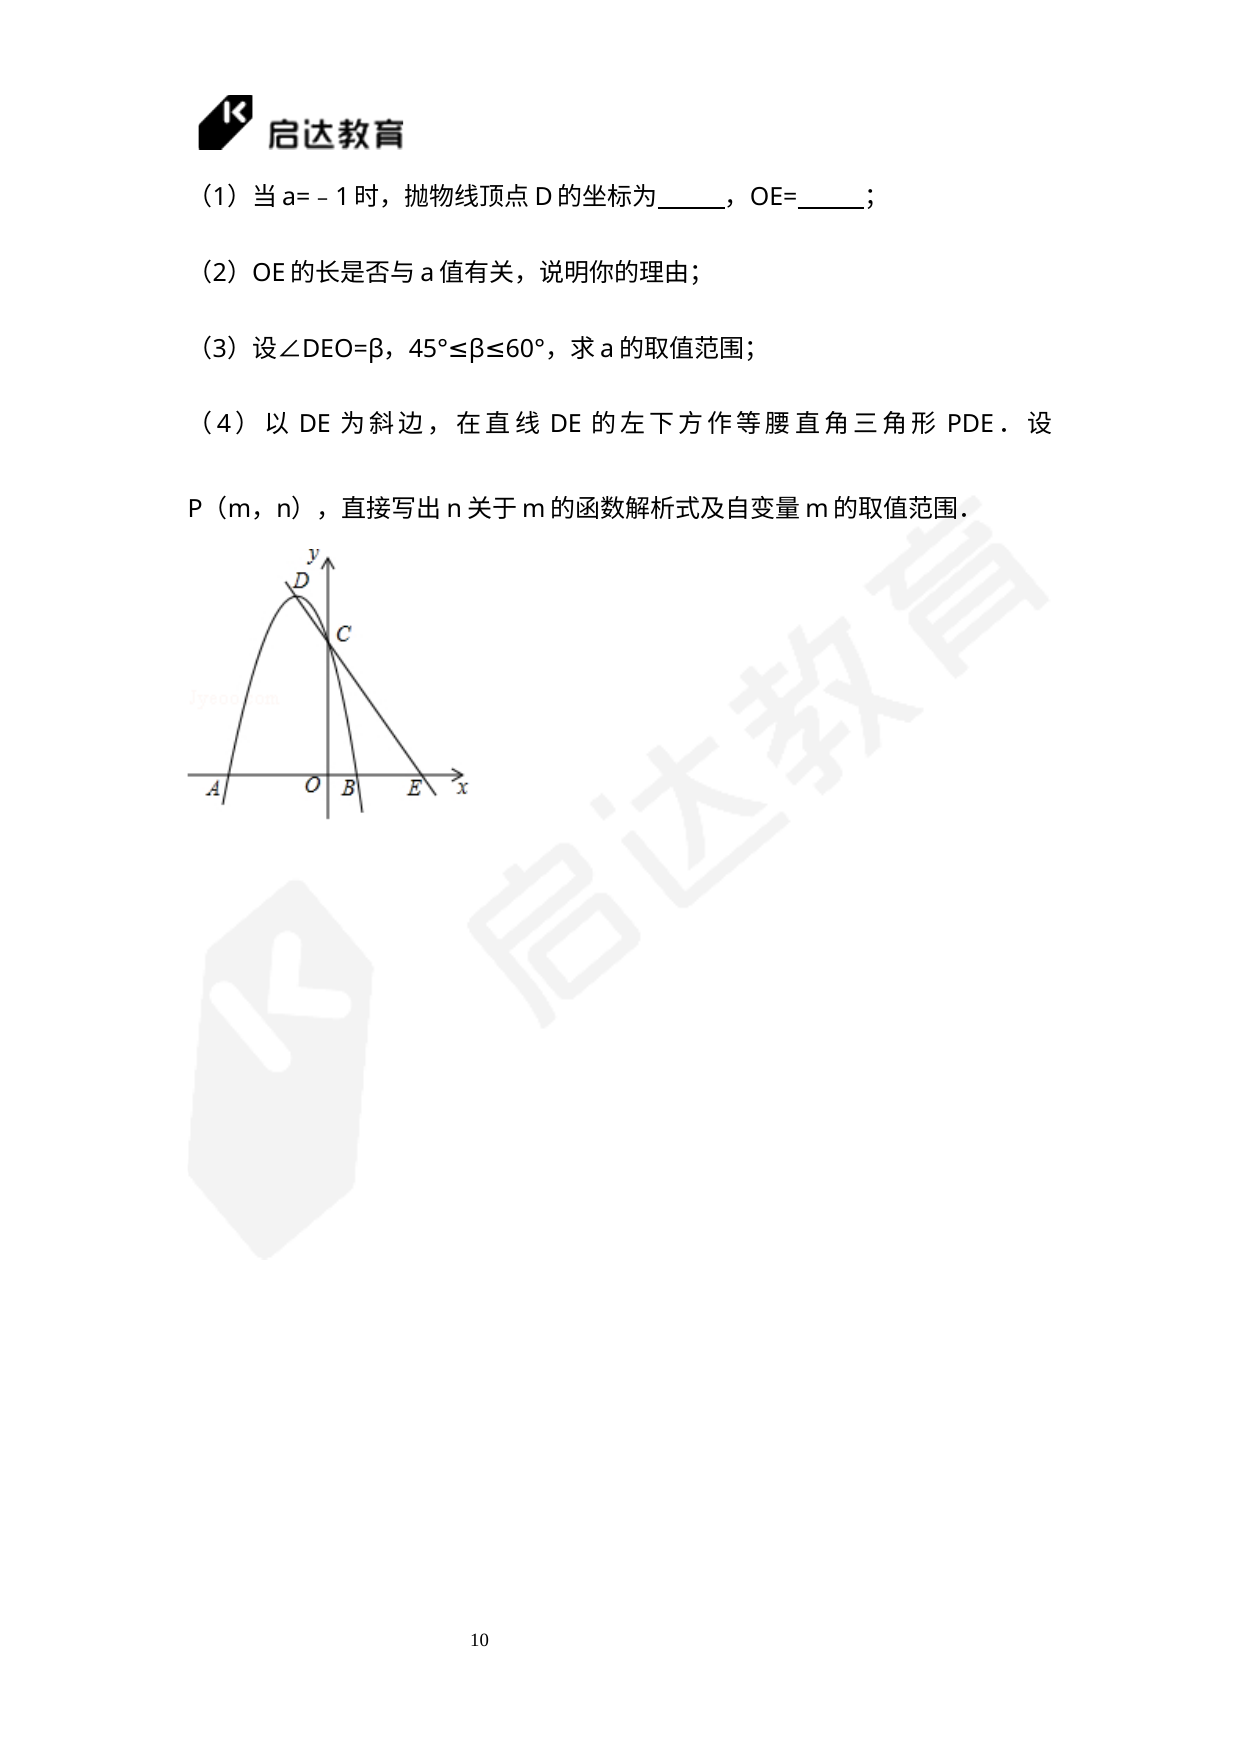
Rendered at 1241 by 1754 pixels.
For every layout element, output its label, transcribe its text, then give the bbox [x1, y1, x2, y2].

text （1）当a=﹣1时，抛物线顶点D的坐标为 ，OE= ； [187, 162, 1053, 227]
text （4）以DE为斜边，在直线DE的左下方作等腰直角三角形PDE．设P（m，n），直接写出n关于m的函数解析式及自变量m的取值范围． [187, 389, 1053, 539]
text （2）OE的长是否与a值有关，说明你的理由； [187, 238, 1053, 303]
text （3）设∠DEO=β，45°≤β≤60°，求a的取值范围； [187, 314, 1053, 379]
picture [198, 95, 404, 150]
picture [187, 549, 474, 824]
